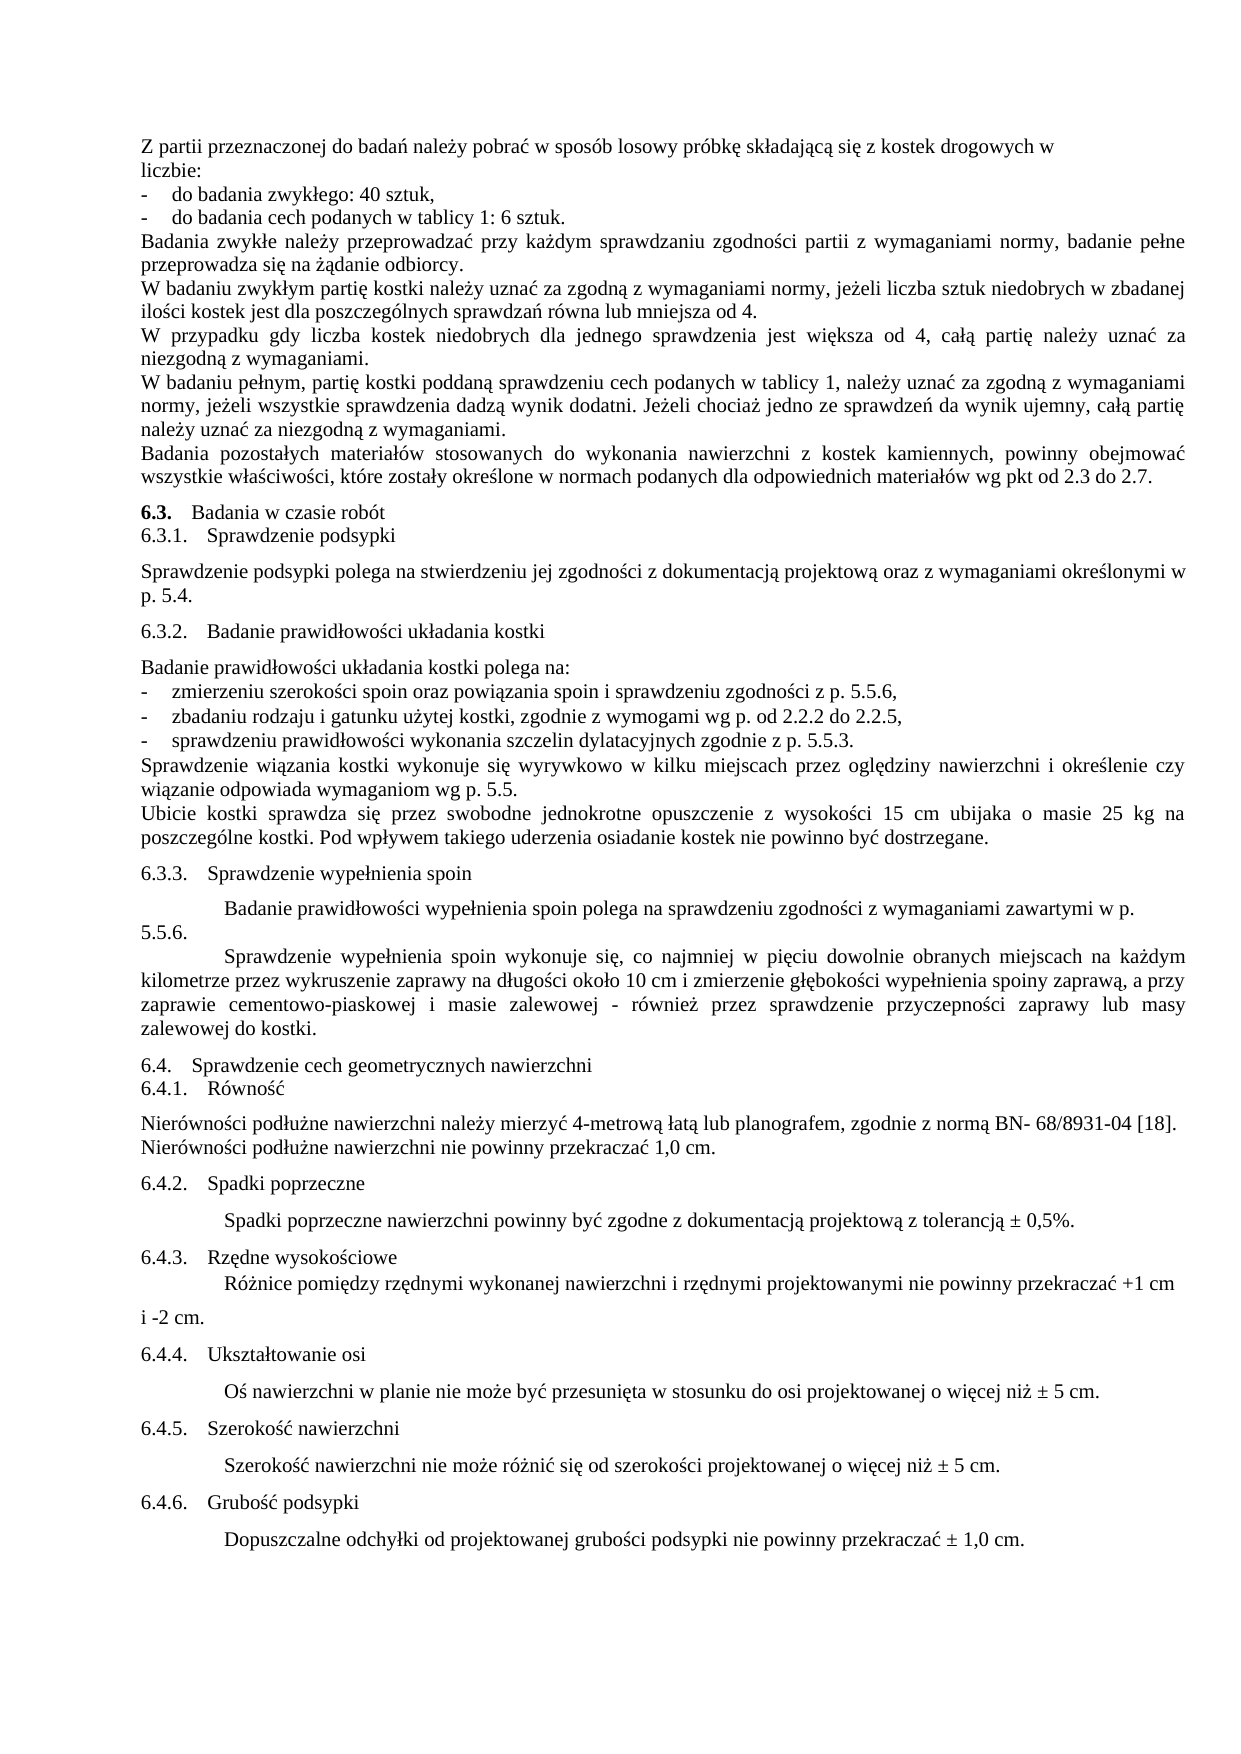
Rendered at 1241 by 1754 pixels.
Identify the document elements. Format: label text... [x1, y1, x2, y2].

text Nierówności podłużne nawierzchni należy mierzyć 4-metrową łatą lub planografem, zgodnie z normą BN- 68/8931-04 [18]. [141, 1112, 1187, 1136]
text W badaniu zwykłym partię kostki należy uznać za zgodną z wymaganiami normy, jeżeli liczba sztuk niedobrych w zbadanej ilości kostek jest dla poszczególnych sprawdzań równa lub mniejsza od 4. [141, 276, 1187, 323]
text Badanie prawidłowości układania kostki polega na: [141, 655, 1187, 679]
text Różnice pomiędzy rzędnymi wykonanej nawierzchni i rzędnymi projektowanymi nie powinny przekraczać +1 cm [141, 1272, 1187, 1295]
list sprawdzeniu prawidłowości wykonania szczelin dylatacyjnych zgodnie z p. 5.5.3. [141, 728, 1187, 753]
list Badania w czasie robót [141, 501, 1187, 524]
text 5.5.6. [141, 921, 1187, 944]
text Dopuszczalne odchyłki od projektowanej grubości podsypki nie powinny przekraczać ± 1,0 cm. [141, 1517, 1187, 1554]
text liczbie: [141, 159, 1187, 183]
text Oś nawierzchni w planie nie może być przesunięta w stosunku do osi projektowanej o więcej niż ± 5 cm. [141, 1369, 1187, 1406]
list Badanie prawidłowości układania kostki [141, 620, 1187, 643]
text Spadki poprzeczne nawierzchni powinny być zgodne z dokumentacją projektową z tolerancją ± 0,5%. [141, 1198, 1187, 1235]
list Równość [141, 1077, 1187, 1100]
text Sprawdzenie wiązania kostki wykonuje się wyrywkowo w kilku miejscach przez oględziny nawierzchni i określenie czy wiązanie odpowiada wymaganiom wg p. 5.5. [141, 753, 1187, 802]
text Badania zwykłe należy przeprowadzać przy każdym sprawdzaniu zgodności partii z wymaganiami normy, badanie pełne przeprowadza się na żądanie odbiorcy. [141, 229, 1187, 276]
list do badania zwykłego: 40 sztuk, [141, 183, 1187, 206]
text W przypadku gdy liczba kostek niedobrych dla jednego sprawdzenia jest większa od 4, całą partię należy uznać za niezgodną z wymaganiami. [141, 323, 1187, 371]
text Badanie prawidłowości wypełnienia spoin polega na sprawdzeniu zgodności z wymaganiami zawartymi w p. [141, 897, 1187, 921]
text Sprawdzenie podsypki polega na stwierdzeniu jej zgodności z dokumentacją projektową oraz z wymaganiami określonymi w p. 5.4. [141, 559, 1187, 607]
list Sprawdzenie podsypki [141, 524, 1187, 547]
text Szerokość nawierzchni nie może różnić się od szerokości projektowanej o więcej niż ± 5 cm. [141, 1443, 1187, 1480]
text Badania pozostałych materiałów stosowanych do wykonania nawierzchni z kostek kamiennych, powinny obejmować wszystkie właściwości, które zostały określone w normach podanych dla odpowiednich materiałów wg pkt od 2.3 do 2.7. [141, 441, 1187, 488]
list Rzędne wysokościowe [141, 1235, 1187, 1272]
list zbadaniu rodzaju i gatunku użytej kostki, zgodnie z wymogami wg p. od 2.2.2 do 2.2.5, [141, 704, 1187, 728]
list Szerokość nawierzchni [141, 1406, 1187, 1443]
list Spadki poprzeczne [141, 1161, 1187, 1198]
list Sprawdzenie wypełnienia spoin [141, 862, 1187, 885]
list zmierzeniu szerokości spoin oraz powiązania spoin i sprawdzeniu zgodności z p. 5.5.6, [141, 679, 1187, 704]
list do badania cech podanych w tablicy 1: 6 sztuk. [141, 206, 1187, 229]
text Ubicie kostki sprawdza się przez swobodne jednokrotne opuszczenie z wysokości 15 cm ubijaka o masie 25 kg na poszczególne kostki. Pod wpływem takiego uderzenia osiadanie kostek nie powinno być dostrzegane. [141, 802, 1187, 849]
list Sprawdzenie cech geometrycznych nawierzchni [141, 1053, 1187, 1077]
list Grubość podsypki [141, 1480, 1187, 1517]
text Sprawdzenie wypełnienia spoin wykonuje się, co najmniej w pięciu dowolnie obranych miejscach na każdym kilometrze przez wykruszenie zaprawy na długości około 10 cm i zmierzenie głębokości wypełnienia spoiny zaprawą, a przy zaprawie cementowo-piaskowej i masie zalewowej - również przez sprawdzenie przyczepności zaprawy lub masy zalewowej do kostki. [141, 944, 1187, 1040]
text W badaniu pełnym, partię kostki poddaną sprawdzeniu cech podanych w tablicy 1, należy uznać za zgodną z wymaganiami normy, jeżeli wszystkie sprawdzenia dadzą wynik dodatni. Jeżeli chociaż jedno ze sprawdzeń da wynik ujemny, całą partię należy uznać za niezgodną z wymaganiami. [141, 371, 1187, 441]
text i -2 cm. [141, 1295, 1187, 1332]
list Ukształtowanie osi [141, 1332, 1187, 1369]
text Z partii przeznaczonej do badań należy pobrać w sposób losowy próbkę składającą się z kostek drogowych w [141, 135, 1187, 159]
text Nierówności podłużne nawierzchni nie powinny przekraczać 1,0 cm. [141, 1136, 1187, 1159]
